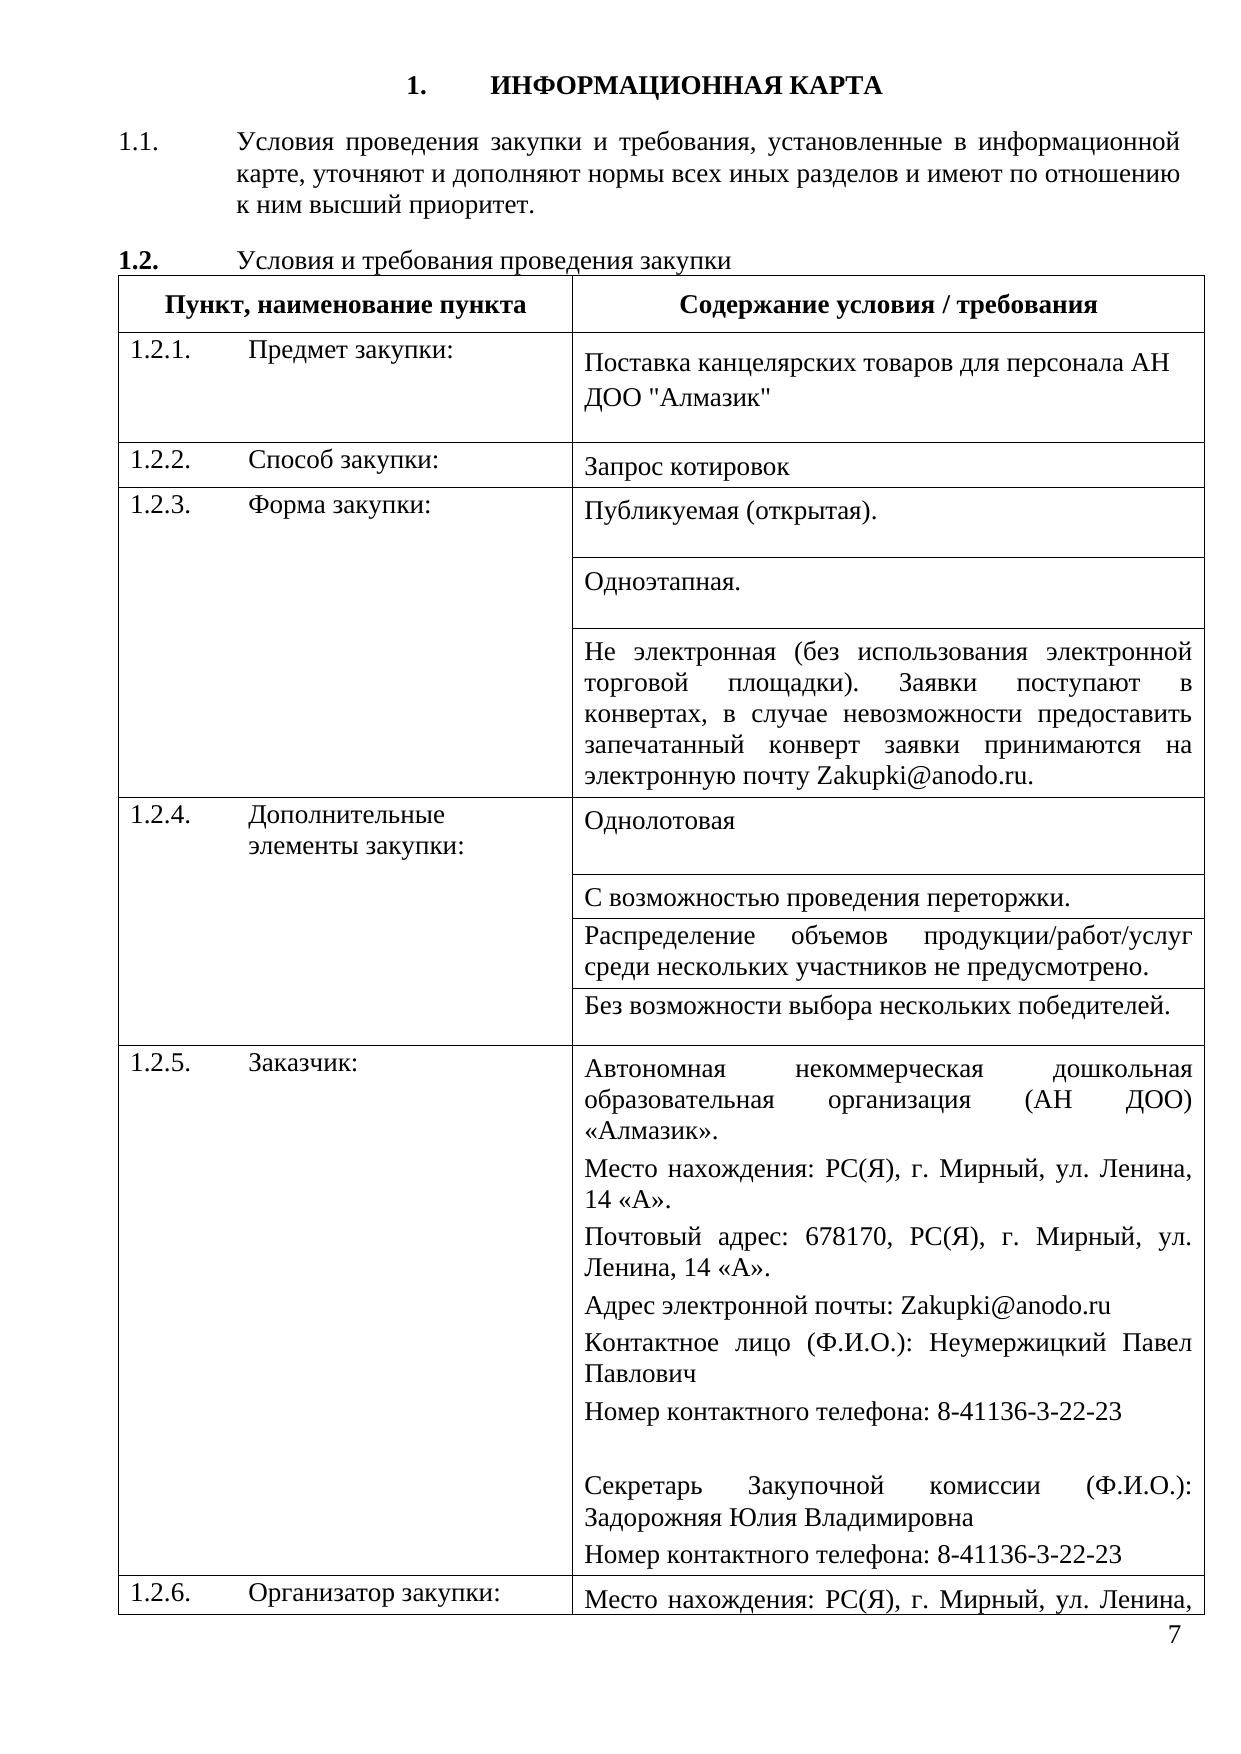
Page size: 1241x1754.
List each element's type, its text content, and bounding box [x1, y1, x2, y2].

table_cell С возможностью проведения переторжки. [573, 875, 1204, 918]
table_header Содержание условия / требования [573, 276, 1204, 332]
table_cell Заказчик: [119, 1046, 572, 1575]
table_cell Способ закупки: [119, 443, 572, 487]
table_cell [119, 1576, 572, 1614]
table_cell Не электронная (без использования электронной торговой площадки). Заявки поступают в конвертах, в случае невозможности предоставить запечатанный конверт заявки принимаются на электронную почту Zakupki@anodo.ru. [573, 629, 1204, 797]
table_cell Форма закупки: [119, 488, 572, 797]
table_cell Запрос котировок [573, 443, 1204, 487]
table_cell Распределение объемов продукции/работ/услуг среди нескольких участников не предусмотрено. [573, 919, 1204, 988]
table_cell Дополнительные элементы закупки: [119, 798, 572, 1045]
table_header Пункт, наименование пункта [119, 276, 572, 332]
text Условия и требования проведения закупки [118, 244, 1181, 275]
text Условия проведения закупки и требования, установленные в информационной карте, уточняют и дополняют нормы всех иных разделов и имеют по отношению к ним высший приоритет. [118, 126, 1181, 219]
table_cell Публикуемая (открытая). [573, 488, 1204, 557]
table_cell Однолотовая [573, 798, 1204, 874]
table_cell Поставка канцелярских товаров для персонала АН ДОО "Алмазик" [573, 333, 1204, 442]
table_cell Одноэтапная. [573, 558, 1204, 628]
table_cell Автономная некоммерческая дошкольная образовательная организация (АН ДОО) «Алмазик». Место нахождения: РС(Я), г. Мирный, ул. Ленина, 14 «А». Почтовый адрес: 678170, РС(Я), г. Мирный, ул. Ленина, 14 «А». Адрес электронной почты: Zakupki@anodo.ru Контактное лицо (Ф.И.О.): Неумержицкий Павел Павлович Номер контактного телефона: 8-41136-3-22-23 Секретарь Закупочной комиссии (Ф.И.О.): Задорожняя Юлия Владимировна Номер контактного телефона: 8-41136-3-22-23 [573, 1046, 1204, 1575]
table_cell Предмет закупки: [119, 333, 572, 442]
text Информационная карта [118, 69, 1181, 101]
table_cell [573, 1576, 1204, 1614]
table_cell Без возможности выбора нескольких победителей. [573, 989, 1204, 1045]
